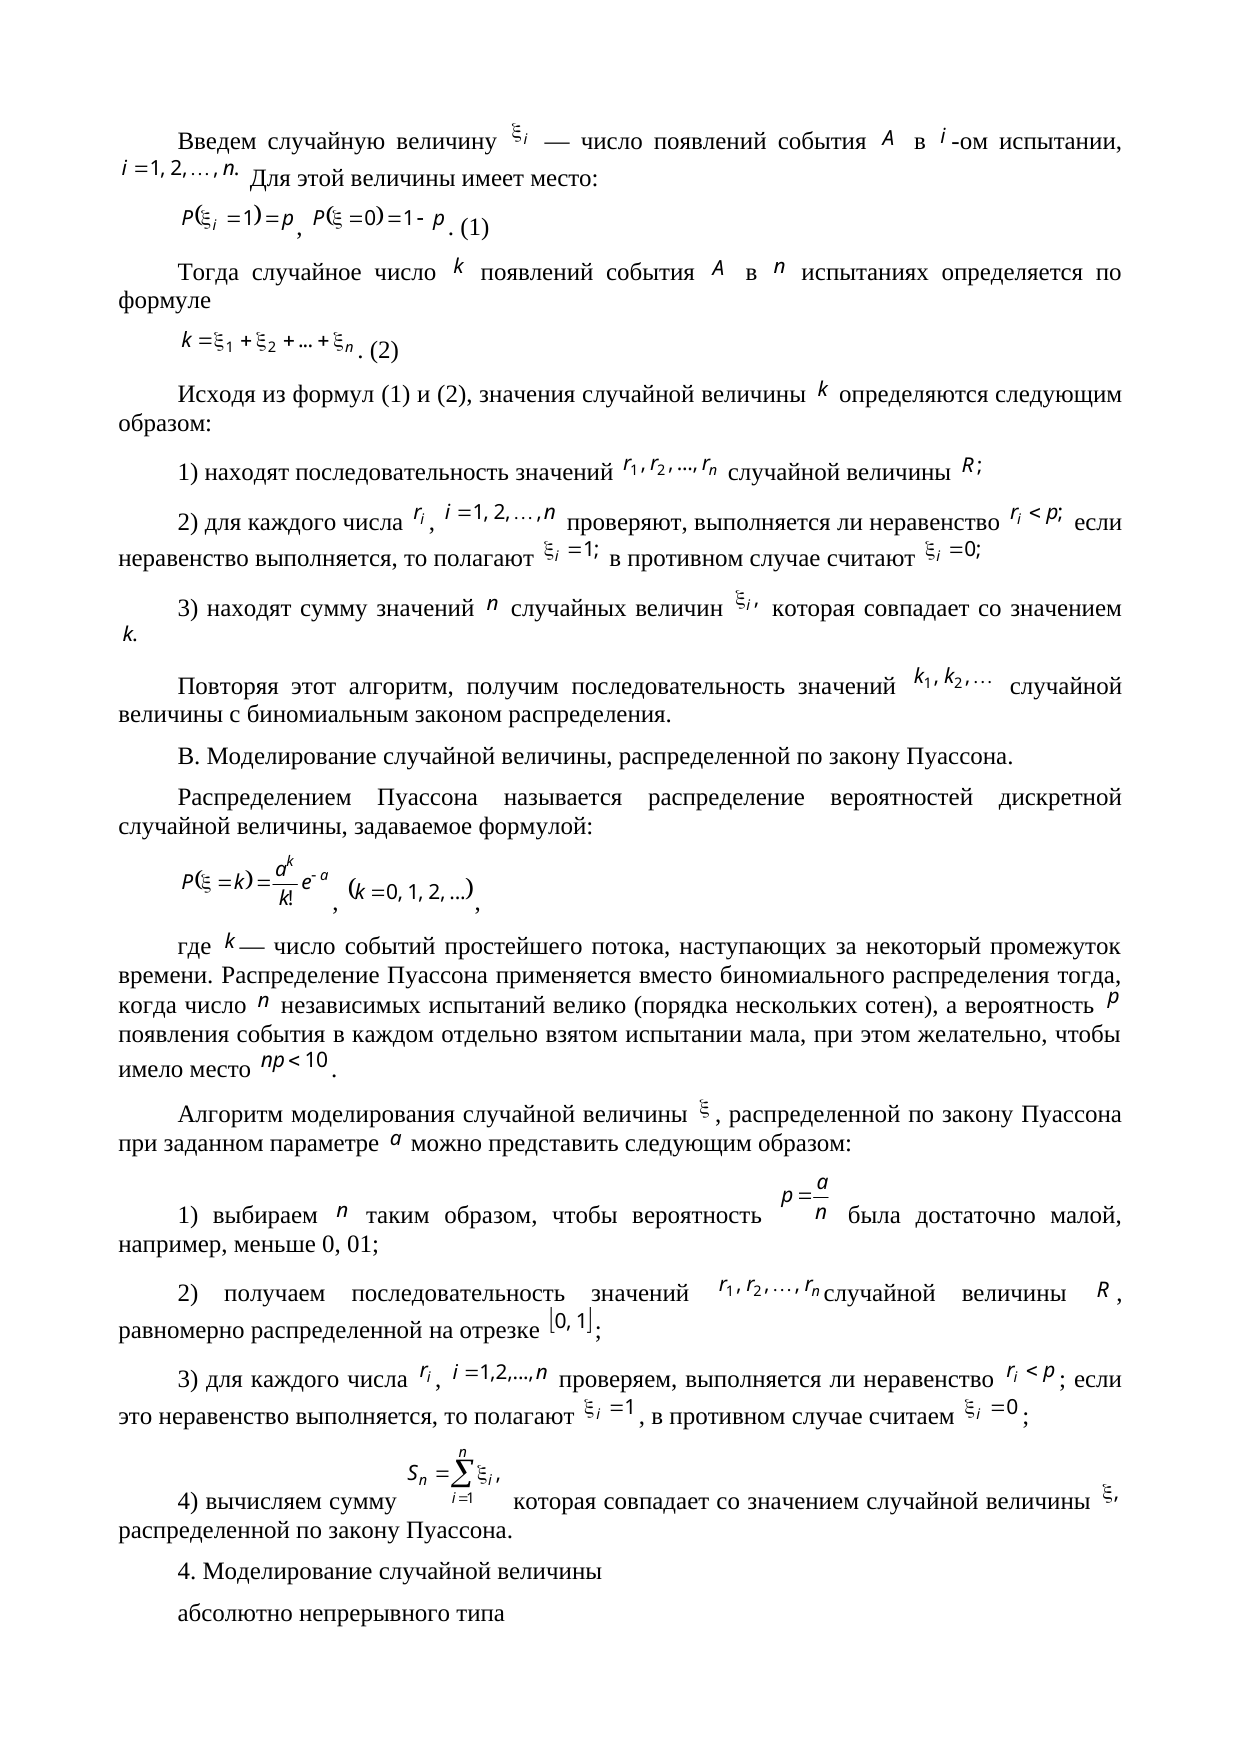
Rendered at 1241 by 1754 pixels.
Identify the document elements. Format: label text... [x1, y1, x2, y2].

text . (2) [118, 327, 1122, 363]
text Повторяя этот алгоритм, получим последовательность значений случайной величины с биномиальным законом распределения. [118, 663, 1122, 728]
text Алгоритм моделирования случайной величины , распределенной по закону Пуассона при заданном параметре можно представить следующим образом: [118, 1096, 1122, 1156]
text 4. Моделирование случайной величины [118, 1556, 1122, 1585]
text 2) для каждого числа , проверяют, выполняется ли неравенство если неравенство выполняется, то полагают в противном случае считают [118, 499, 1122, 572]
text 3) для каждого числа , проверяем, выполняется ли неравенство ; если это неравенство выполняется, то полагают , в противном случае считаем ; [118, 1356, 1122, 1430]
text абсолютно непрерывного типа [118, 1598, 1122, 1626]
text , , [118, 852, 1122, 915]
text 3) находят сумму значений случайных величин которая совпадает со значением [118, 585, 1122, 650]
text Распределением Пуассона называется распределение вероятностей дискретной случайной величины, задаваемое формулой: [118, 782, 1122, 839]
text где — число событий простейшего потока, наступающих за некоторый промежуток времени. Распределение Пуассона применяется вместо биномиального распределения тогда, когда число независимых испытаний велико (порядка нескольких сотен), а вероятность появления события в каждом отдельно взятом испытании мала, при этом желательно, чтобы имело место . [118, 928, 1122, 1083]
text , . (1) [118, 204, 1122, 241]
text 1) находят последовательность значений случайной величины [118, 449, 1122, 486]
text 4) вычисляем сумму которая совпадает со значением случайной величины распределенной по закону Пуассона. [118, 1442, 1122, 1544]
text Исходя из формул (1) и (2), значения случайной величины определяются следующим образом: [118, 376, 1122, 437]
text 1) выбираем таким образом, чтобы вероятность была достаточно малой, например, меньше 0, 01; [118, 1169, 1122, 1258]
text Введем случайную величину — число появлений события в -ом испытании, Для этой величины имеет место: [118, 118, 1122, 192]
text 2) получаем последовательность значений случайной величины , равномерно распределенной на отрезке ; [118, 1270, 1122, 1344]
text Тогда случайное число появлений события в испытаниях определяется по формуле [118, 253, 1122, 314]
text В. Моделирование случайной величины, распределенной по закону Пуассона. [118, 741, 1122, 769]
